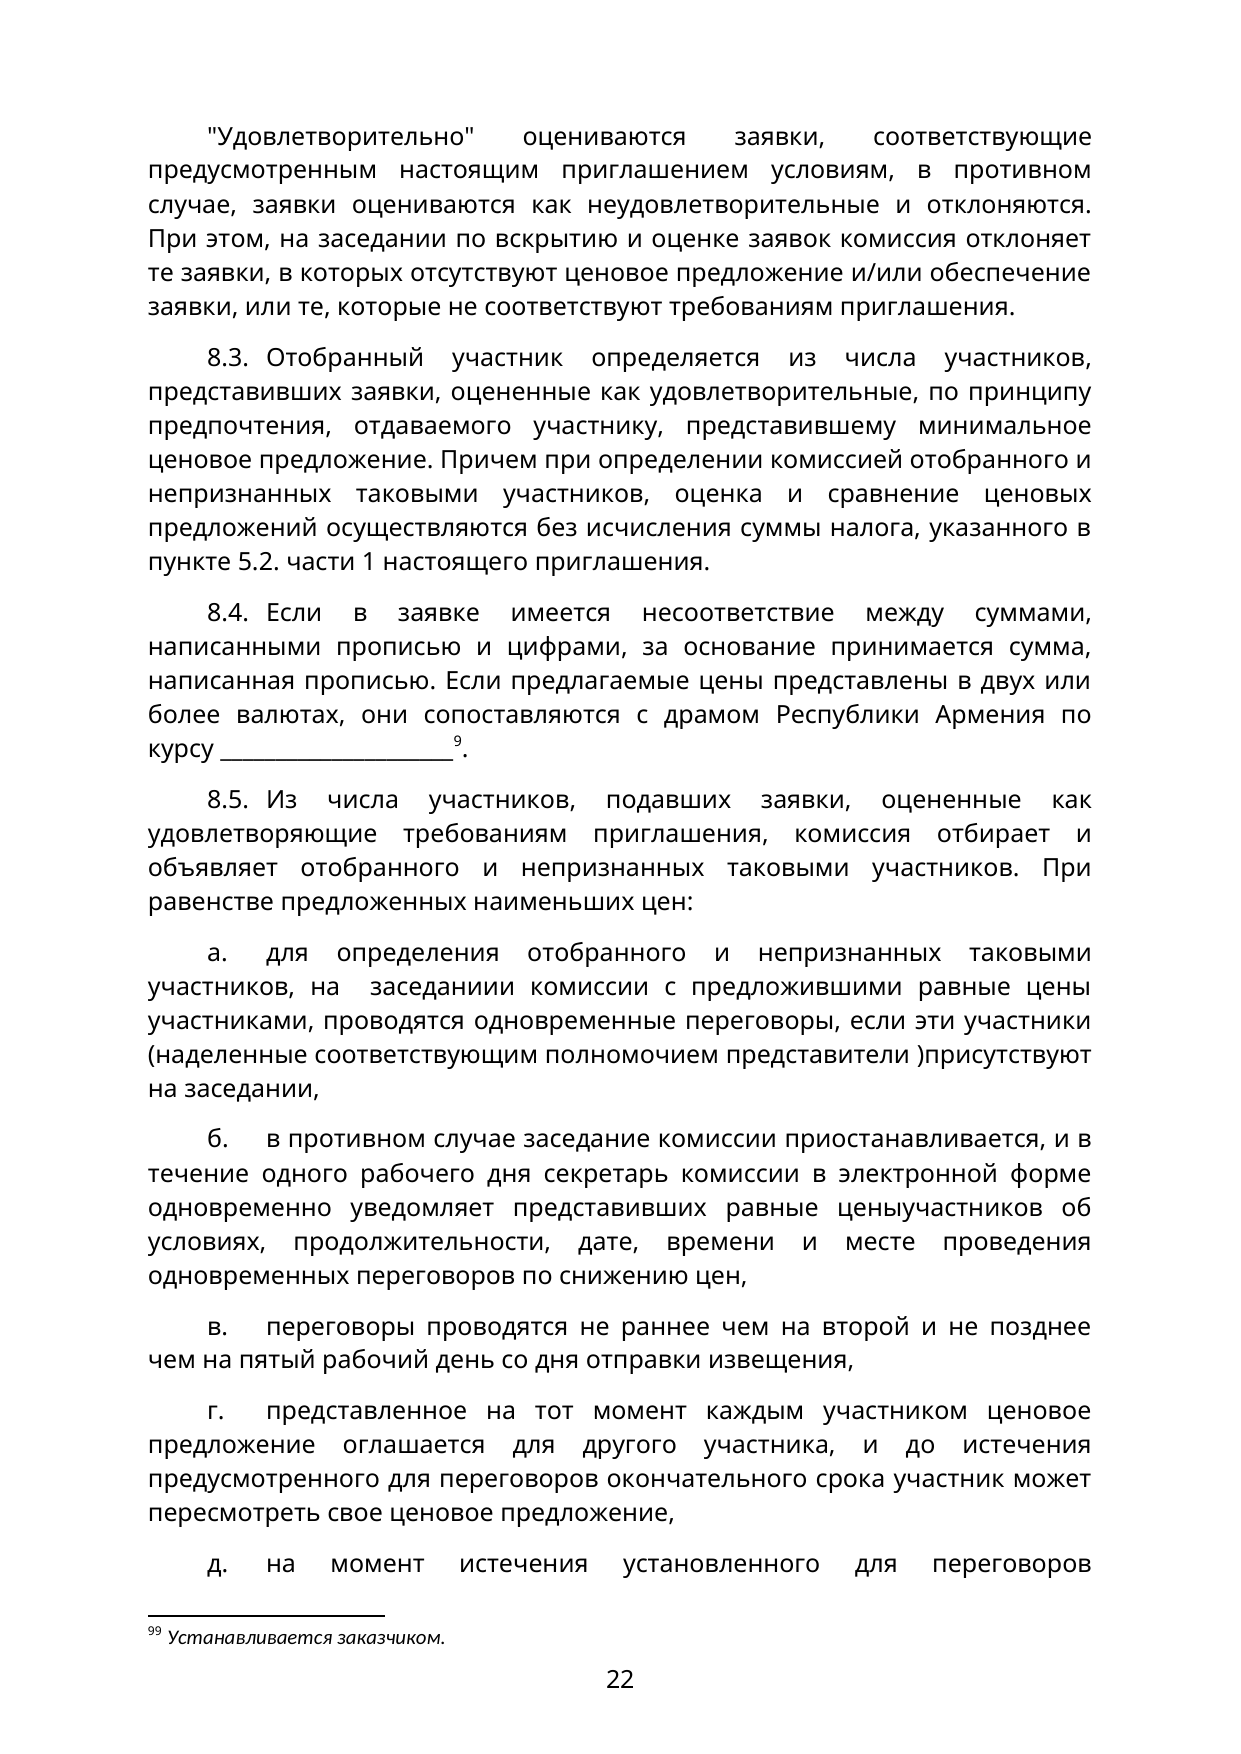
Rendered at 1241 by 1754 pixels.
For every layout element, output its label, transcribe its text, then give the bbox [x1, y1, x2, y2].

text 8.5. Из числа участников, подавших заявки, оцененные как удовлетворяющие требованиям приглашения, комиссия отбирает и объявляет отобранного и непризнанных таковыми участников. При равенстве предложенных наименьших цен: [148, 781, 1092, 917]
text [148, 1546, 1092, 1580]
text "Удовлетворительно" оцениваются заявки, соответствующие предусмотренным настоящим приглашением условиям, в противном случае, заявки оцениваются как неудовлетворительные и отклоняются. При этом, на заседании по вскрытию и оценке заявок комиссия отклоняет те заявки, в которых отсутствуют ценовое предложение и/или обеспечение заявки, или те, которые не соответствуют требованиям приглашения. [148, 118, 1092, 322]
text в. переговоры проводятся не раннее чем на второй и не позднее чем на пятый рабочий день со дня отправки извещения, [148, 1308, 1092, 1376]
text г. представленное на тот момент каждым участником ценовое предложение оглашается для другого участника, и до истечения предусмотренного для переговоров окончательного срока участник может пересмотреть свое ценовое предложение, [148, 1393, 1092, 1529]
text 8.4. Если в заявке имеется несоответствие между суммами, написанными прописью и цифрами, за основание принимается сумма, написанная прописью. Если предлагаемые цены представлены в двух или более валютах, они сопоставляются с драмом Республики Армения по курсу _____________________9. [148, 594, 1092, 764]
text а. для определения отобранного и непризнанных таковыми участников, на заседаниии комиссии с предложившими равные цены участниками, проводятся одновременные переговоры, если эти участники (наделенные соответствующим полномочием представители )присутствуют на заседании, [148, 934, 1092, 1104]
text 8.3. Отобранный участник определяется из числа участников, представивших заявки, оцененные как удовлетворительные, по принципу предпочтения, отдаваемого участнику, представившему минимальное ценовое предложение. Причем при определении комиссией отобранного и непризнанных таковыми участников, оценка и сравнение ценовых предложений осуществляются без исчисления суммы налога, указанного в пункте 5.2. части 1 настоящего приглашения. [148, 339, 1092, 578]
text б. в противном случае заседание комиссии приостанавливается, и в течение одного рабочего дня секретарь комиссии в электронной форме одновременно уведомляет представивших равные ценыучастников об условиях, продолжительности, дате, времени и месте проведения одновременных переговоров по снижению цен, [148, 1121, 1092, 1291]
